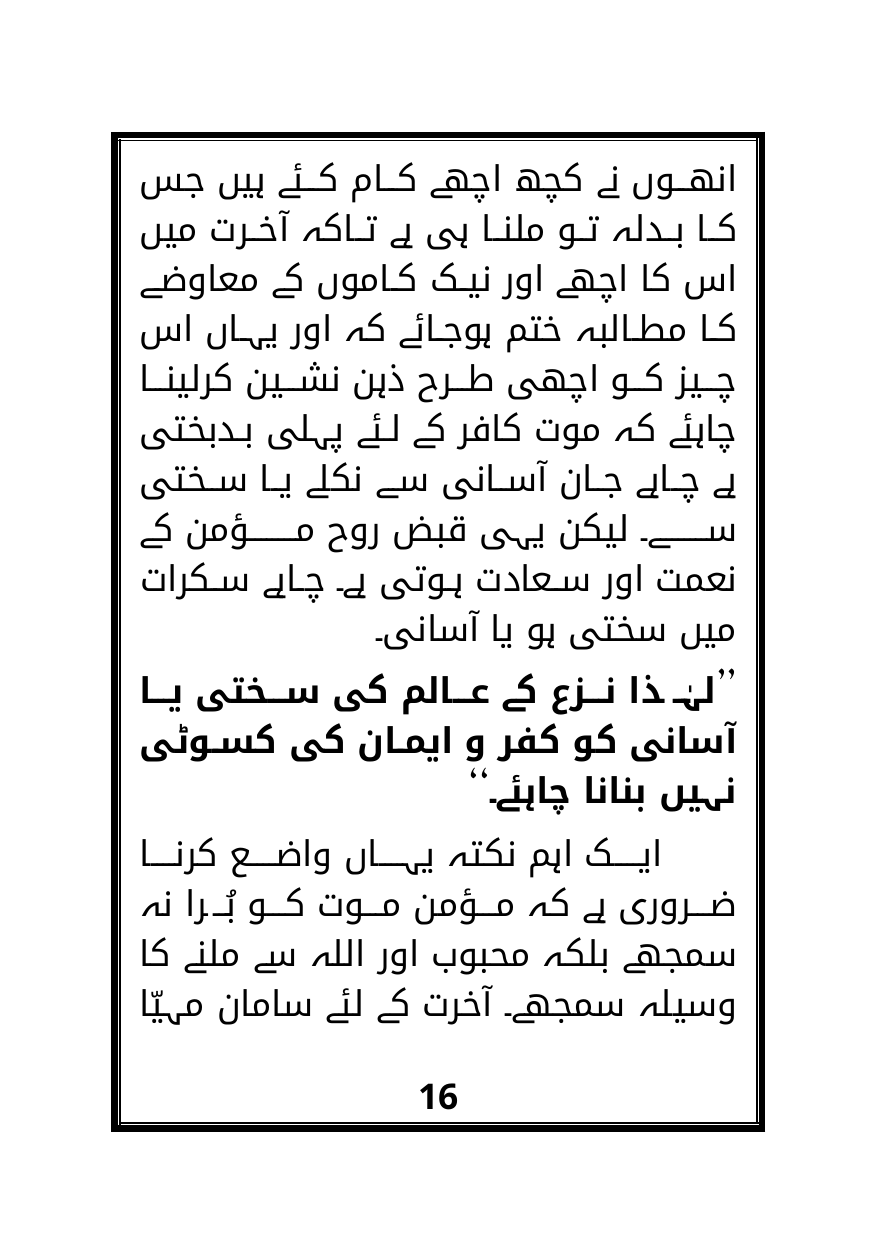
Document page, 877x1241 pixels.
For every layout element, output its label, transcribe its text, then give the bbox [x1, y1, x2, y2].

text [139, 826, 737, 1026]
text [139, 151, 737, 651]
text ’’لہٰذا نزع کے عالم کی سختی یا آسانی کو کفر و ایمان کی کسوٹی نہیں بنانا چاہئے۔‘‘ [139, 664, 737, 814]
